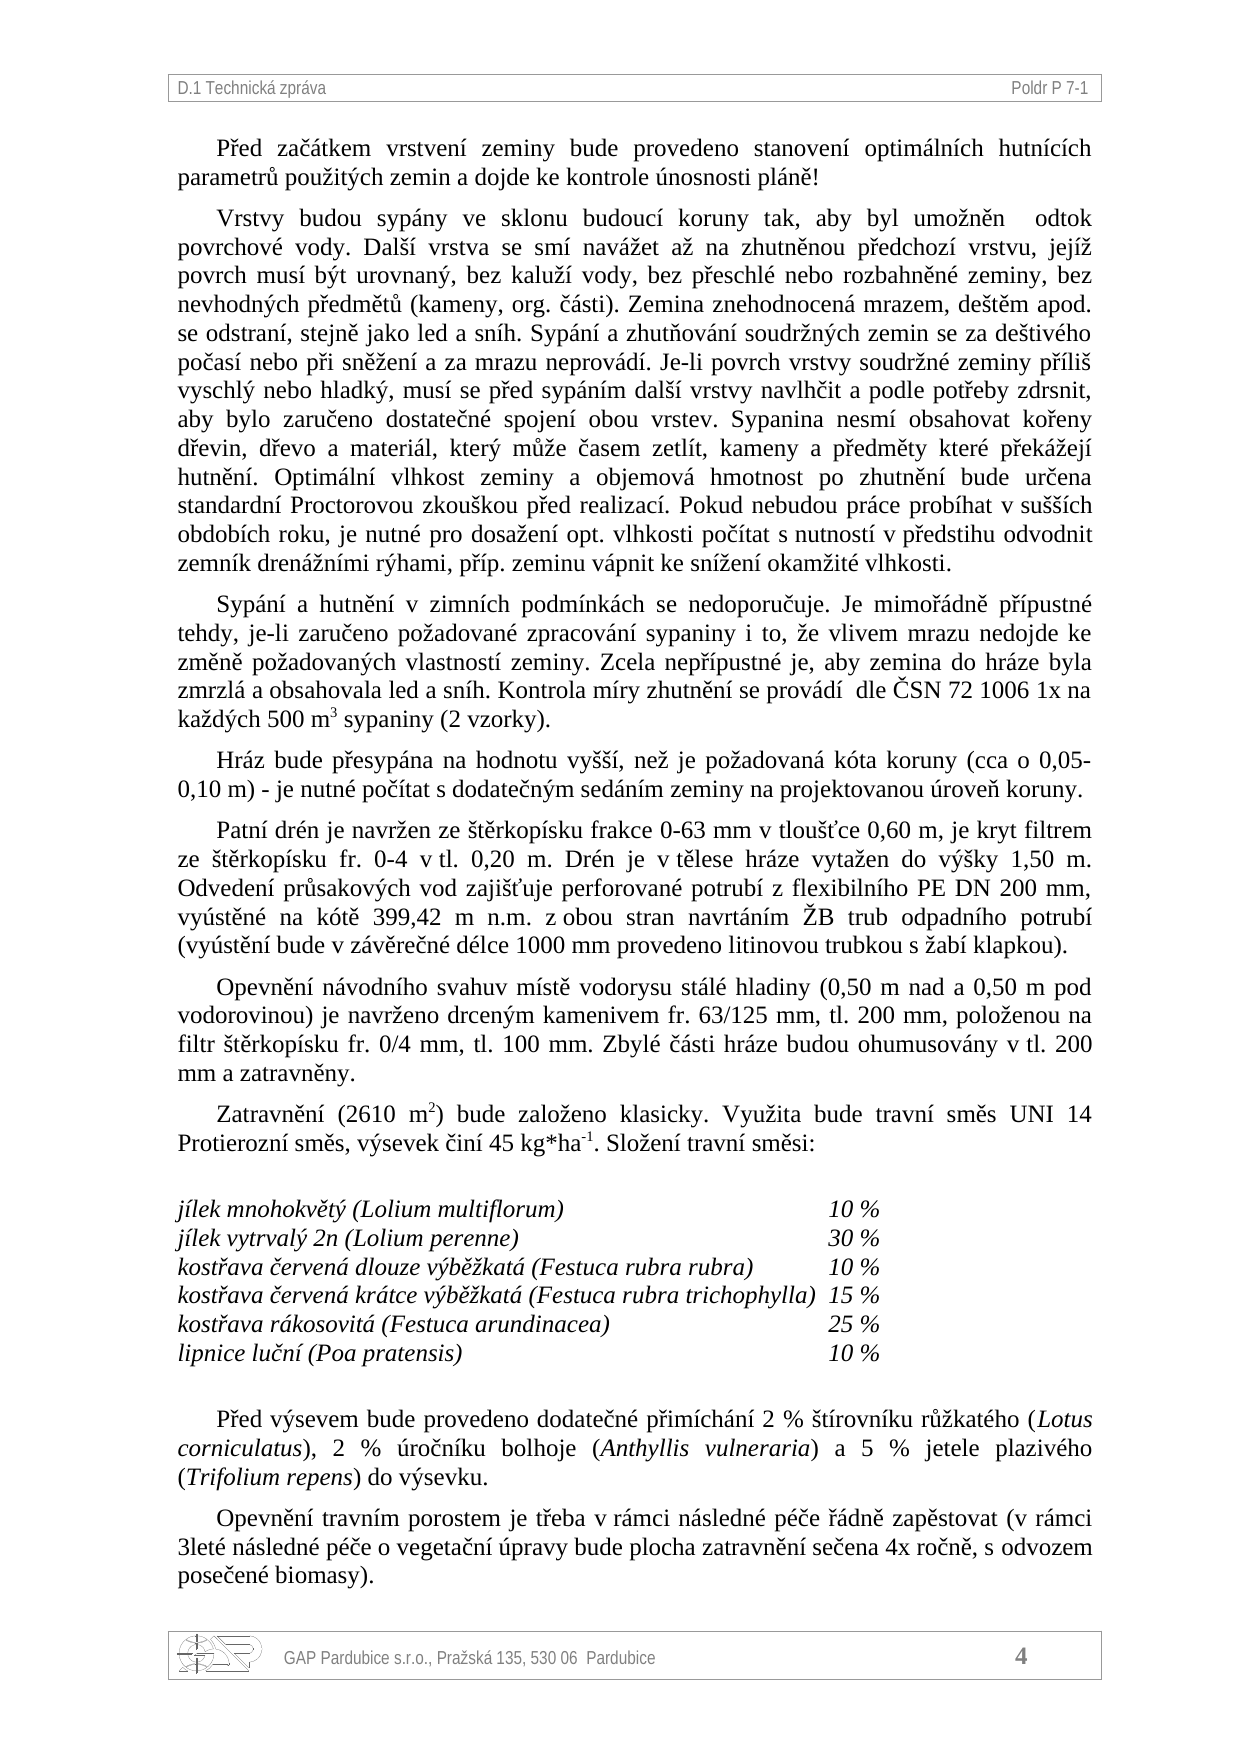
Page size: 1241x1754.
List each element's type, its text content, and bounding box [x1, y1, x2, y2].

text Patní drén je navržen ze štěrkopísku frakce 0-63 mm v tloušťce 0,60 m, je kryt filtrem ze štěrkopísku fr. 0-4 v tl. 0,20 m. Drén je v tělese hráze vytažen do výšky 1,50 m. Odvedení průsakových vod zajišťuje perforované potrubí z flexibilního PE DN 200 mm, vyústěné na kótě 399,42 m n.m. z obou stran navrtáním ŽB trub odpadního potrubí (vyústění bude v závěrečné délce 1000 mm provedeno litinovou trubkou s žabí klapkou). [177, 815, 1092, 959]
text Hráz bude přesypána na hodnotu vyšší, než je požadovaná kóta koruny (cca o 0,05-0,10 m) - je nutné počítat s dodatečným sedáním zeminy na projektovanou úroveň koruny. [177, 745, 1092, 803]
text Před začátkem vrstvení zeminy bude provedeno stanovení optimálních hutnících parametrů použitých zemin a dojde ke kontrole únosnosti pláně! [177, 133, 1092, 190]
text jílek mnohokvětý (Lolium multiflorum) 10 % jílek vytrvalý 2n (Lolium perenne) 30 % kostřava červená dlouze výběžkatá (Festuca rubra rubra) 10 % kostřava červená krátce výběžkatá (Festuca rubra trichophylla) 15 % kostřava rákosovitá (Festuca arundinacea) 25 % lipnice luční (Poa pratensis) 10 % [177, 1194, 1092, 1367]
text Opevnění návodního svahuv místě vodorysu stálé hladiny (0,50 m nad a 0,50 m pod vodorovinou) je navrženo drceným kamenivem fr. 63/125 mm, tl. 200 mm, položenou na filtr štěrkopísku fr. 0/4 mm, tl. 100 mm. Zbylé části hráze budou ohumusovány v tl. 200 mm a zatravněny. [177, 972, 1092, 1087]
text Vrstvy budou sypány ve sklonu budoucí koruny tak, aby byl umožněn odtok povrchové vody. Další vrstva se smí navážet až na zhutněnou předchozí vrstvu, jejíž povrch musí být urovnaný, bez kaluží vody, bez přeschlé nebo rozbahněné zeminy, bez nevhodných předmětů (kameny, org. části). Zemina znehodnocená mrazem, deštěm apod. se odstraní, stejně jako led a sníh. Sypání a zhutňování soudržných zemin se za deštivého počasí nebo při sněžení a za mrazu neprovádí. Je-li povrch vrstvy soudržné zeminy příliš vyschlý nebo hladký, musí se před sypáním další vrstvy navlhčit a podle potřeby zdrsnit, aby bylo zaručeno dostatečné spojení obou vrstev. Sypanina nesmí obsahovat kořeny dřevin, dřevo a materiál, který může časem zetlít, kameny a předměty které překážejí hutnění. Optimální vlhkost zeminy a objemová hmotnost po zhutnění bude určena standardní Proctorovou zkouškou před realizací. Pokud nebudou práce probíhat v sušších obdobích roku, je nutné pro dosažení opt. vlhkosti počítat s nutností v předstihu odvodnit zemník drenážními rýhami, příp. zeminu vápnit ke snížení okamžité vlhkosti. [177, 203, 1092, 577]
text Opevnění travním porostem je třeba v rámci následné péče řádně zapěstovat (v rámci 3leté následné péče o vegetační úpravy bude plocha zatravnění sečena 4x ročně, s odvozem posečené biomasy). [177, 1503, 1092, 1589]
text Sypání a hutnění v zimních podmínkách se nedoporučuje. Je mimořádně přípustné tehdy, je-li zaručeno požadované zpracování sypaniny i to, že vlivem mrazu nedojde ke změně požadovaných vlastností zeminy. Zcela nepřípustné je, aby zemina do hráze byla zmrzlá a obsahovala led a sníh. Kontrola míry zhutnění se provádí dle ČSN 72 1006 1x na každých 500 m3 sypaniny (2 vzorky). [177, 589, 1092, 733]
text Zatravnění (2610 m2) bude založeno klasicky. Využita bude travní směs UNI 14 Protierozní směs, výsevek činí 45 kg*ha-1. Složení travní směsi: [177, 1099, 1092, 1157]
text Před výsevem bude provedeno dodatečné přimíchání 2 % štírovníku růžkatého (Lotus corniculatus), 2 % úročníku bolhoje (Anthyllis vulneraria) a 5 % jetele plazivého (Trifolium repens) do výsevku. [177, 1404, 1092, 1490]
